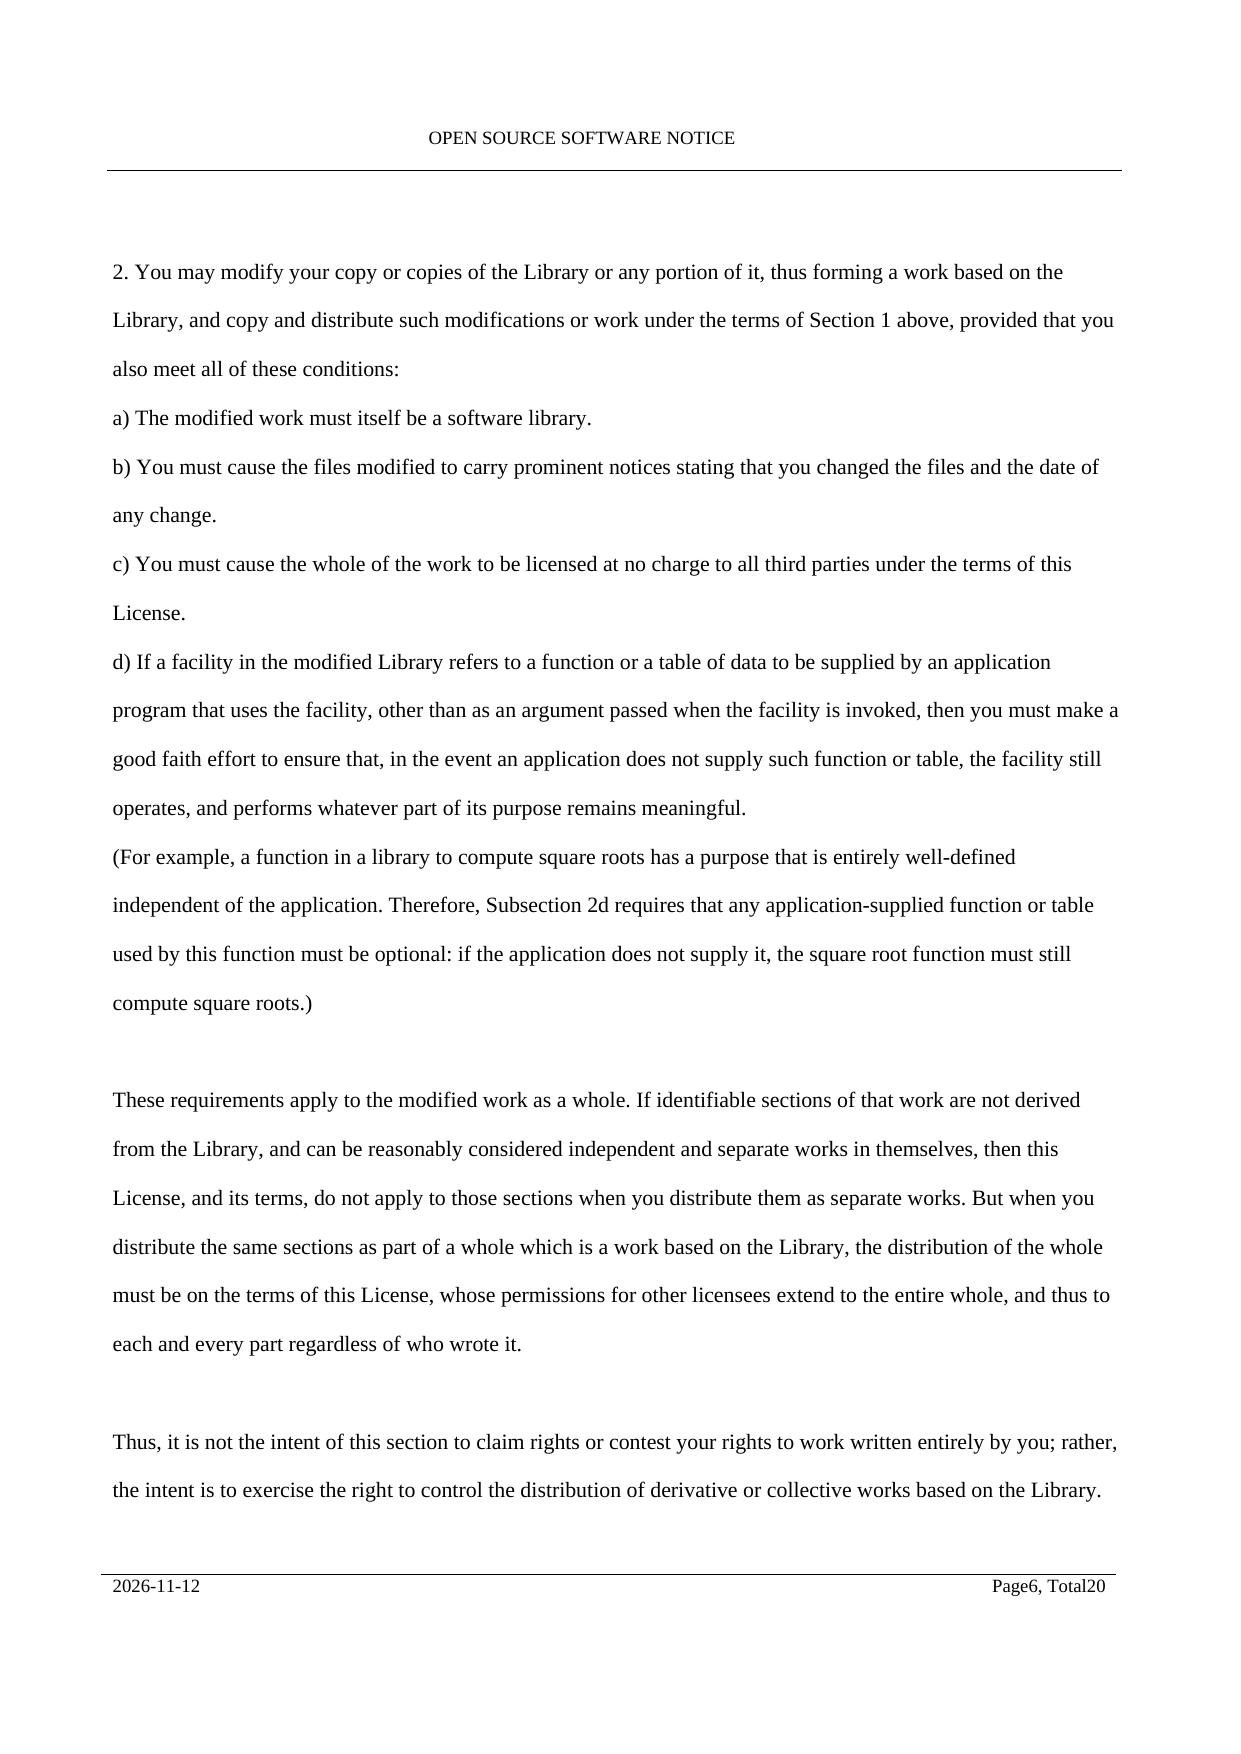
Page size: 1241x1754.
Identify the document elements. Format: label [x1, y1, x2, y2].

text [112, 206, 1128, 1506]
